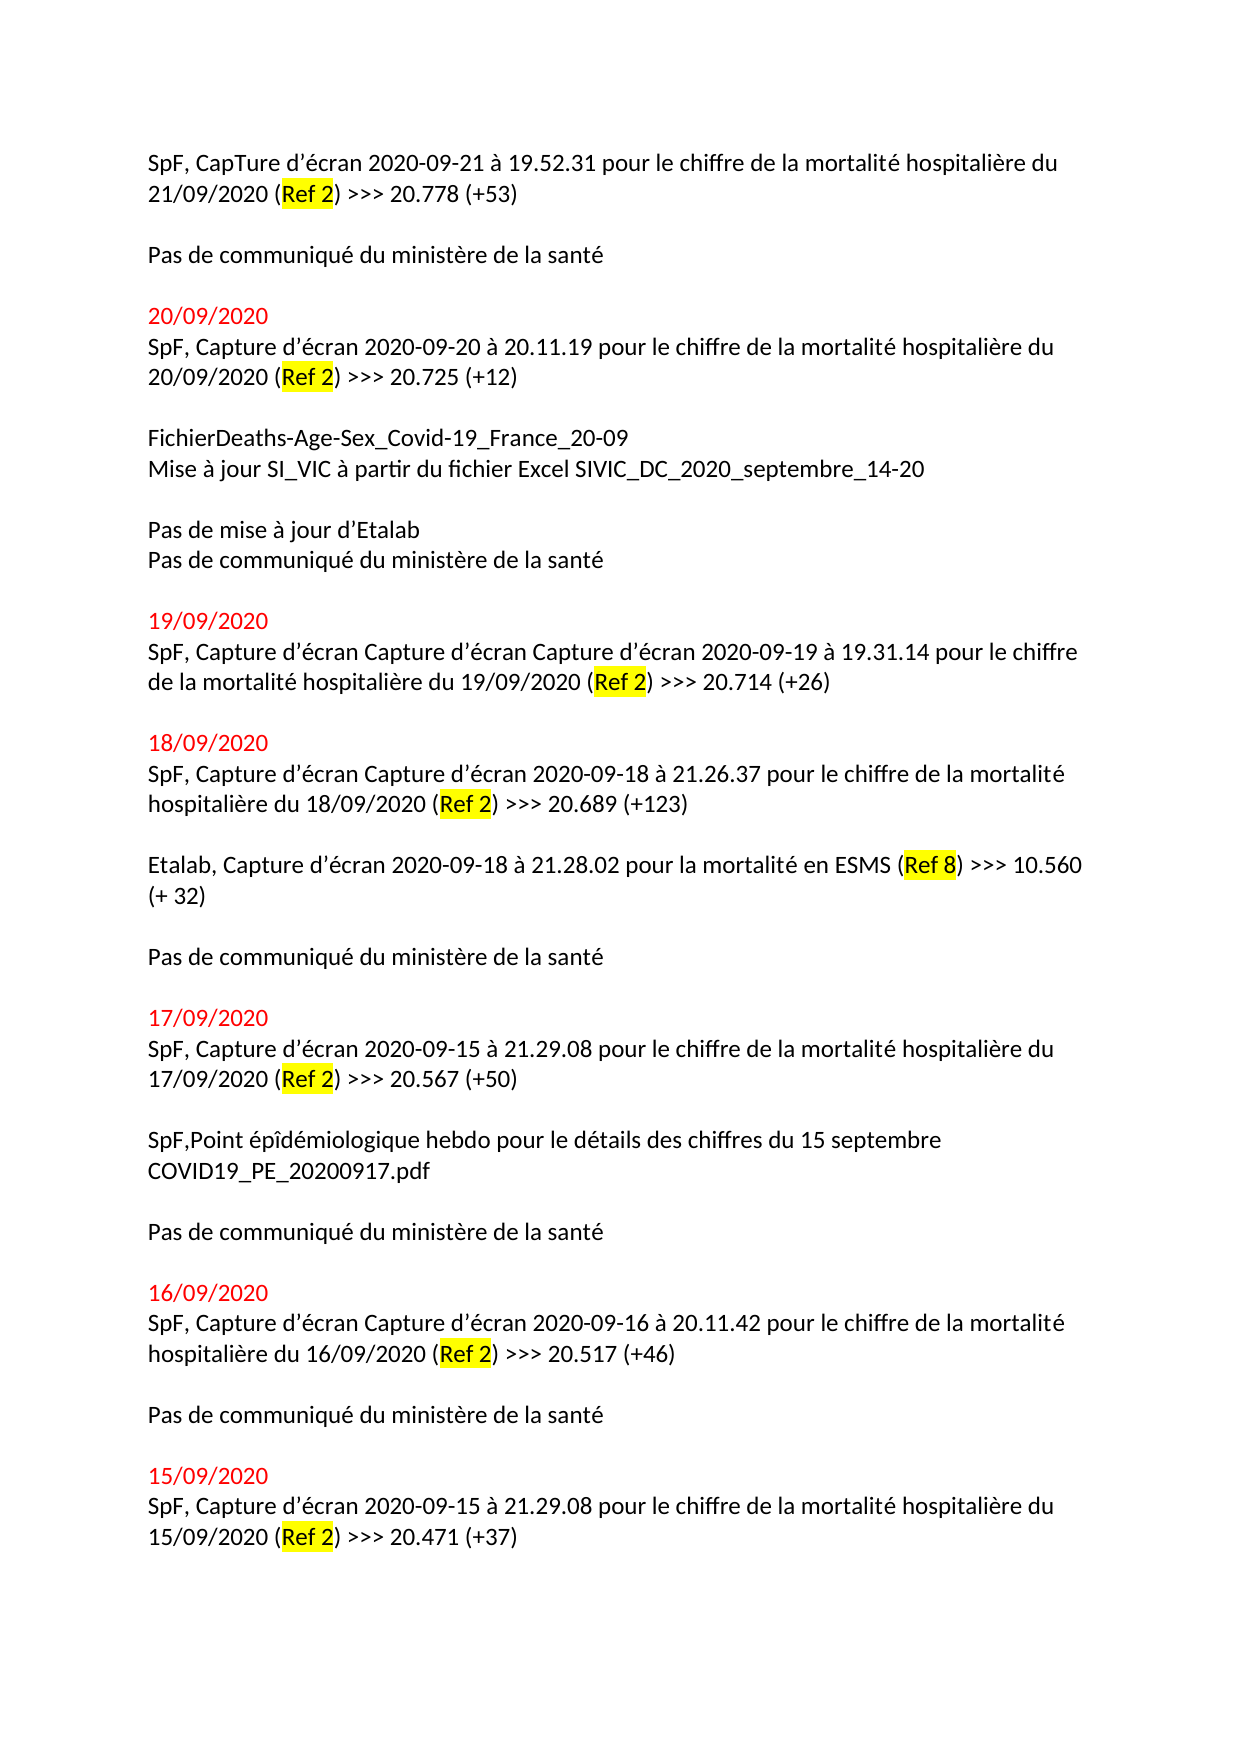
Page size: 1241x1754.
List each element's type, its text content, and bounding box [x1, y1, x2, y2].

text SpF,Point épîdémiologique hebdo pour le détails des chiffres du 15 septembre COVID19_PE_20200917.pdf [148, 1124, 1093, 1185]
text SpF, CapTure d’écran 2020-09-21 à 19.52.31 pour le chiffre de la mortalité hospitalière du 21/09/2020 (Ref 2) >>> 20.778 (+53) [148, 148, 1093, 209]
text SpF, Capture d’écran Capture d’écran 2020-09-16 à 20.11.42 pour le chiffre de la mortalité hospitalière du 16/09/2020 (Ref 2) >>> 20.517 (+46) [148, 1307, 1093, 1368]
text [148, 239, 1093, 270]
text 19/09/2020 [148, 605, 1093, 636]
text 17/09/2020 [148, 1002, 1093, 1033]
text 20/09/2020 [148, 300, 1093, 331]
text 18/09/2020 [148, 727, 1093, 758]
text Etalab, Capture d’écran 2020-09-18 à 21.28.02 pour la mortalité en ESMS (Ref 8) >>> 10.560 (+ 32) [148, 849, 1093, 911]
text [148, 1399, 1093, 1429]
text Mise à jour SI_VIC à partir du fichier Excel SIVIC_DC_2020_septembre_14-20 [148, 453, 1093, 483]
text Pas de communiqué du ministère de la santé [148, 544, 1093, 575]
text Pas de mise à jour d’Etalab [148, 514, 1093, 544]
text 15/09/2020 [148, 1460, 1093, 1491]
text SpF, Capture d’écran Capture d’écran Capture d’écran 2020-09-19 à 19.31.14 pour le chiffre de la mortalité hospitalière du 19/09/2020 (Ref 2) >>> 20.714 (+26) [148, 636, 1093, 697]
text 16/09/2020 [148, 1277, 1093, 1307]
text SpF, Capture d’écran 2020-09-15 à 21.29.08 pour le chiffre de la mortalité hospitalière du 15/09/2020 (Ref 2) >>> 20.471 (+37) [148, 1491, 1093, 1552]
text FichierDeaths-Age-Sex_Covid-19_France_20-09 [148, 422, 1093, 453]
text Pas de communiqué du ministère de la santé [148, 941, 1093, 972]
text SpF, Capture d’écran Capture d’écran 2020-09-18 à 21.26.37 pour le chiffre de la mortalité hospitalière du 18/09/2020 (Ref 2) >>> 20.689 (+123) [148, 758, 1093, 819]
text SpF, Capture d’écran 2020-09-15 à 21.29.08 pour le chiffre de la mortalité hospitalière du 17/09/2020 (Ref 2) >>> 20.567 (+50) [148, 1033, 1093, 1094]
text SpF, Capture d’écran 2020-09-20 à 20.11.19 pour le chiffre de la mortalité hospitalière du 20/09/2020 (Ref 2) >>> 20.725 (+12) [148, 331, 1093, 392]
text Pas de communiqué du ministère de la santé [148, 1216, 1093, 1246]
